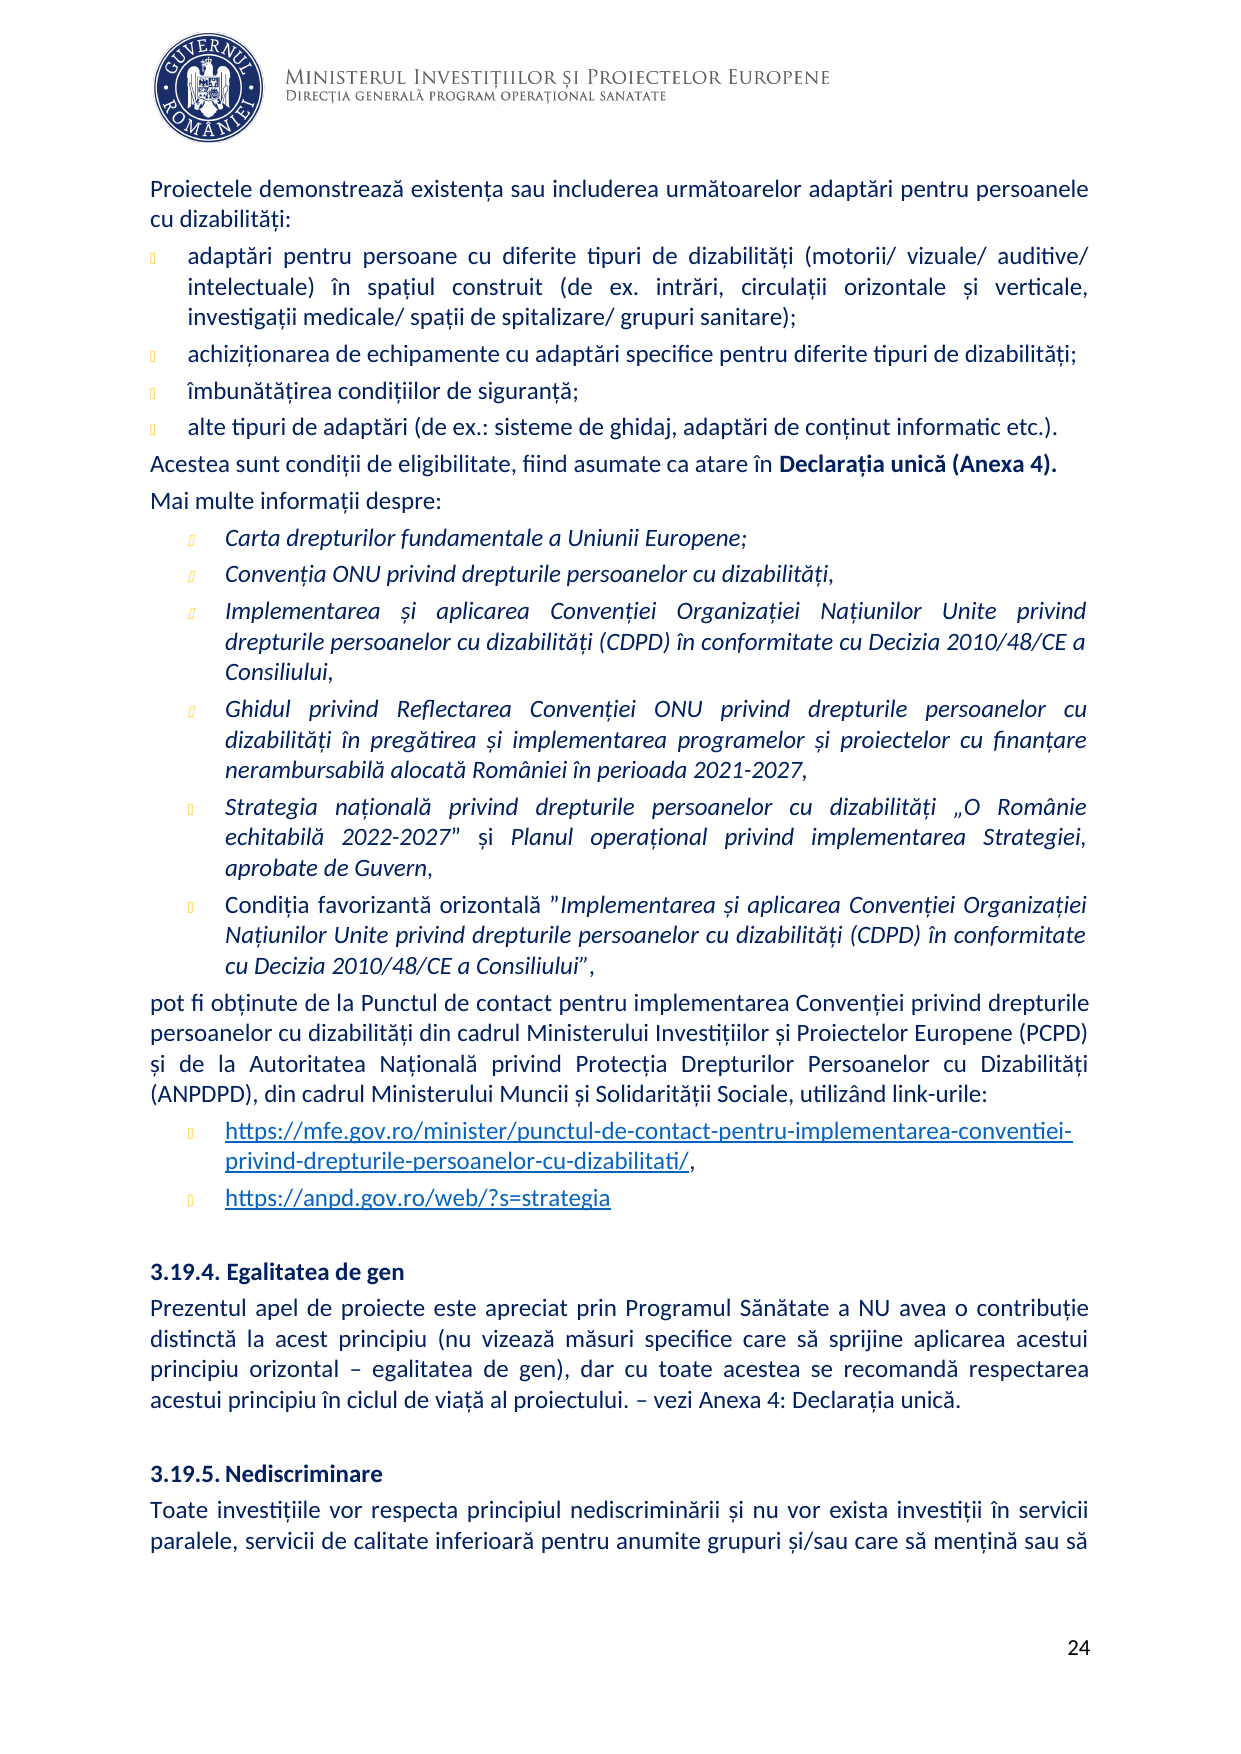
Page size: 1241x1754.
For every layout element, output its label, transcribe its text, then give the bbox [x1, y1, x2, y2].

list https://anpd.gov.ro/web/?s=strategia [187, 1182, 1090, 1213]
text Mai multe informații despre: [150, 485, 1090, 516]
list https://mfe.gov.ro/minister/punctul-de-contact-pentru-implementarea-conventiei-privind-drepturile-persoanelor-cu-dizabilitati/, [187, 1115, 1090, 1176]
list Implementarea și aplicarea Convenției Organizației Națiunilor Unite privind drepturile persoanelor cu dizabilități (CDPD) în conformitate cu Decizia 2010/48/CE a Consiliului, [187, 595, 1090, 687]
text pot fi obținute de la Punctul de contact pentru implementarea Convenției privind drepturile persoanelor cu dizabilități din cadrul Ministerului Investițiilor și Proiectelor Europene (PCPD) și de la Autoritatea Națională privind Protecția Drepturilor Persoanelor cu Dizabilități (ANPDPD), din cadrul Ministerului Muncii și Solidarității Sociale, utilizând link-urile: [150, 987, 1090, 1109]
text 3.19.4. Egalitatea de gen [150, 1256, 1090, 1286]
list Condiția favorizantă orizontală ”Implementarea și aplicarea Convenției Organizației Națiunilor Unite privind drepturile persoanelor cu dizabilități (CDPD) în conformitate cu Decizia 2010/48/CE a Consiliului”, [187, 889, 1090, 980]
list Convenția ONU privind drepturile persoanelor cu dizabilități, [187, 559, 1090, 589]
text Prezentul apel de proiecte este apreciat prin Programul Sănătate a NU avea o contribuție distinctă la acest principiu (nu vizează măsuri specifice care să sprijine aplicarea acestui principiu orizontal – egalitatea de gen), dar cu toate acestea se recomandă respectarea acestui principiu în ciclul de viață al proiectului. – vezi Anexa 4: Declarația unică. [150, 1293, 1090, 1415]
text Acestea sunt condiții de eligibilitate, fiind asumate ca atare în Declarația unică (Anexa 4). [150, 448, 1090, 479]
list Ghidul privind Reflectarea Convenției ONU privind drepturile persoanelor cu dizabilități în pregătirea și implementarea programelor și proiectelor cu finanțare nerambursabilă alocată României în perioada 2021-2027, [187, 693, 1090, 785]
list adaptări pentru persoane cu diferite tipuri de dizabilități (motorii/ vizuale/ auditive/ intelectuale) în spațiul construit (de ex. intrări, circulații orizontale și verticale, investigații medicale/ spații de spitalizare/ grupuri sanitare); [150, 240, 1090, 332]
text Proiectele demonstrează existența sau includerea următoarelor adaptări pentru persoanele cu dizabilități: [150, 173, 1090, 234]
list Strategia națională privind drepturile persoanelor cu dizabilități „O Românie echitabilă 2022-2027” și Planul operațional privind implementarea Strategiei, aprobate de Guvern, [187, 791, 1090, 883]
list alte tipuri de adaptări (de ex.: sisteme de ghidaj, adaptări de conținut informatic etc.). [150, 412, 1090, 442]
list Carta drepturilor fundamentale a Uniunii Europene; [187, 522, 1090, 552]
list îmbunătățirea condițiilor de siguranță; [150, 375, 1090, 405]
list Nediscriminare [150, 1458, 1090, 1488]
picture [150, 29, 854, 145]
list achiziționarea de echipamente cu adaptări specifice pentru diferite tipuri de dizabilități; [150, 338, 1090, 368]
